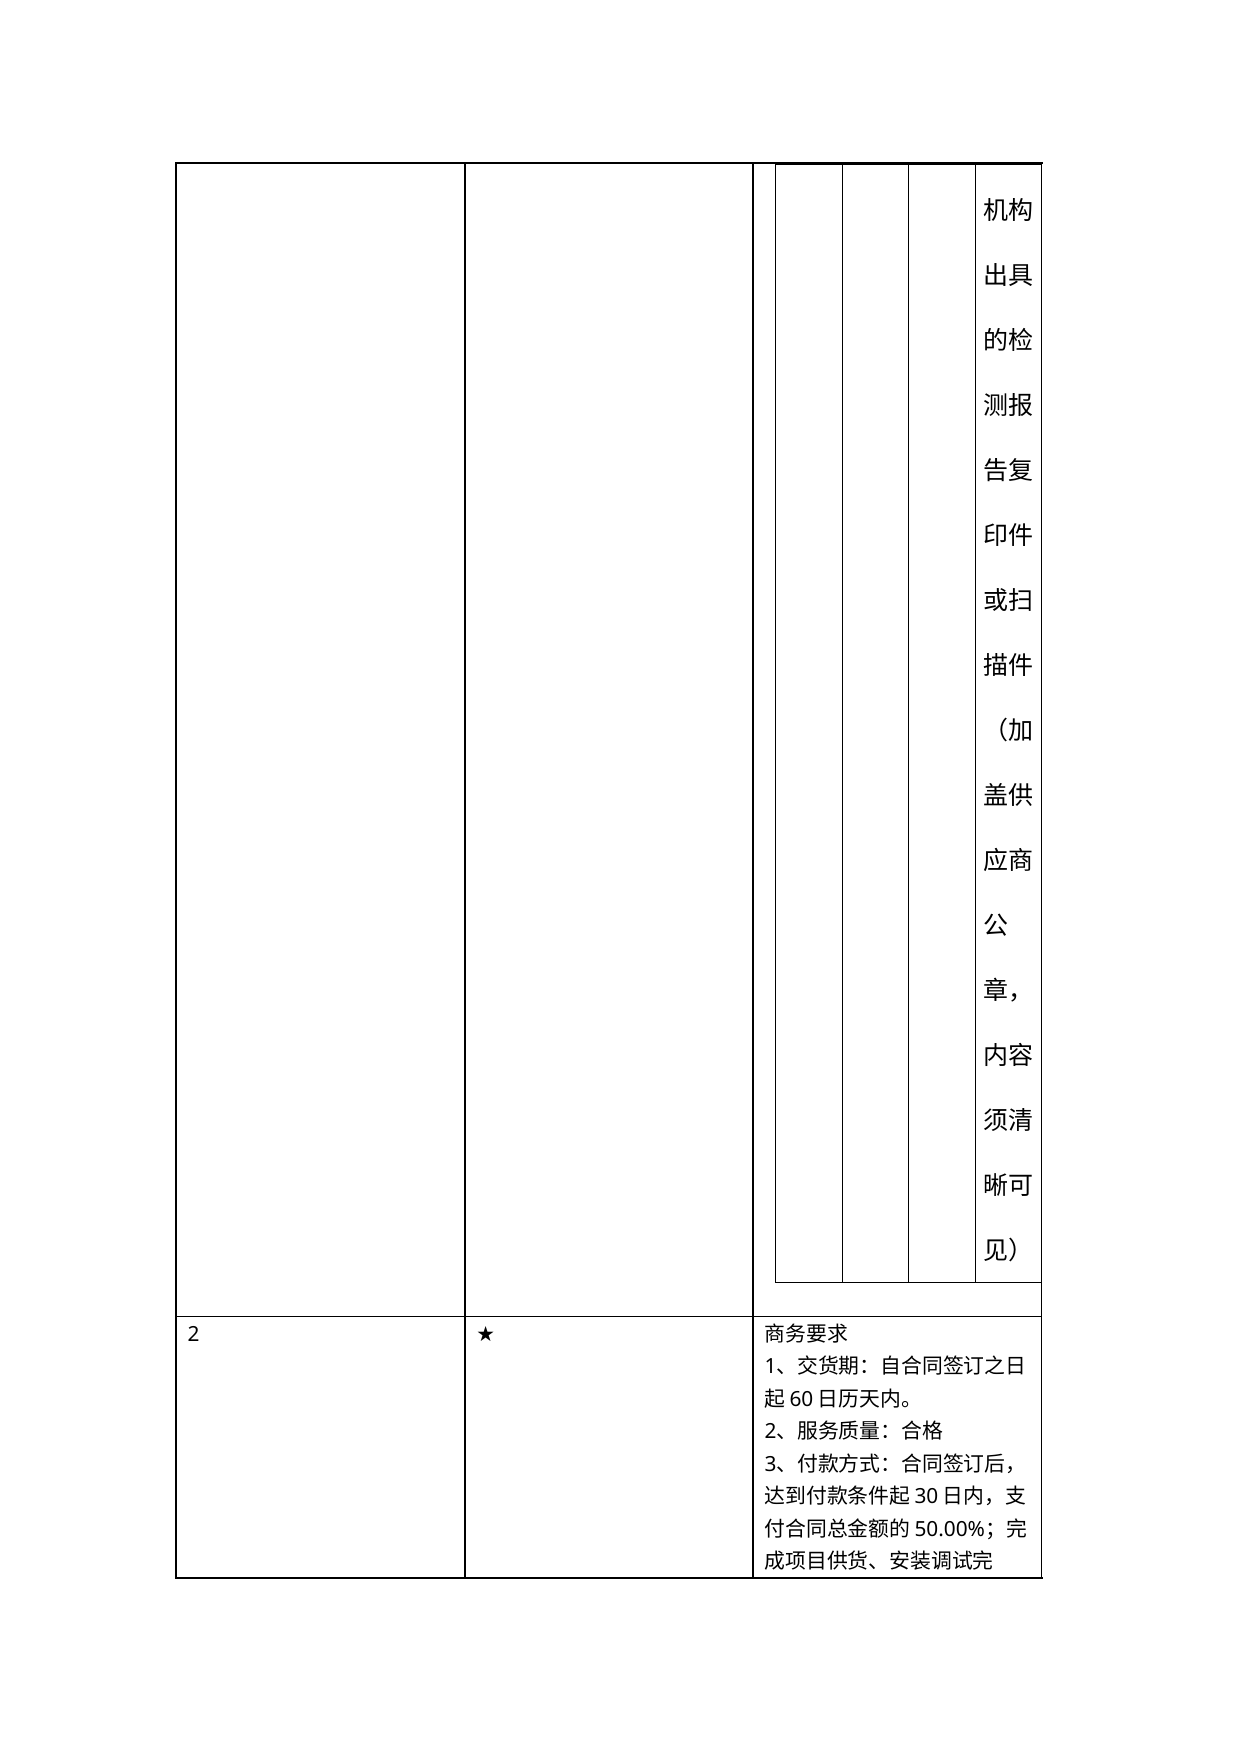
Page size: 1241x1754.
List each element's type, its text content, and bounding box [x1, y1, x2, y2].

table_cell 2 [177, 1317, 464, 1577]
table_cell [754, 164, 1041, 1316]
table_cell ★ [466, 1317, 752, 1577]
table_cell 1 [177, 164, 464, 1316]
table_cell [466, 164, 752, 1316]
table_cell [754, 1317, 1041, 1577]
